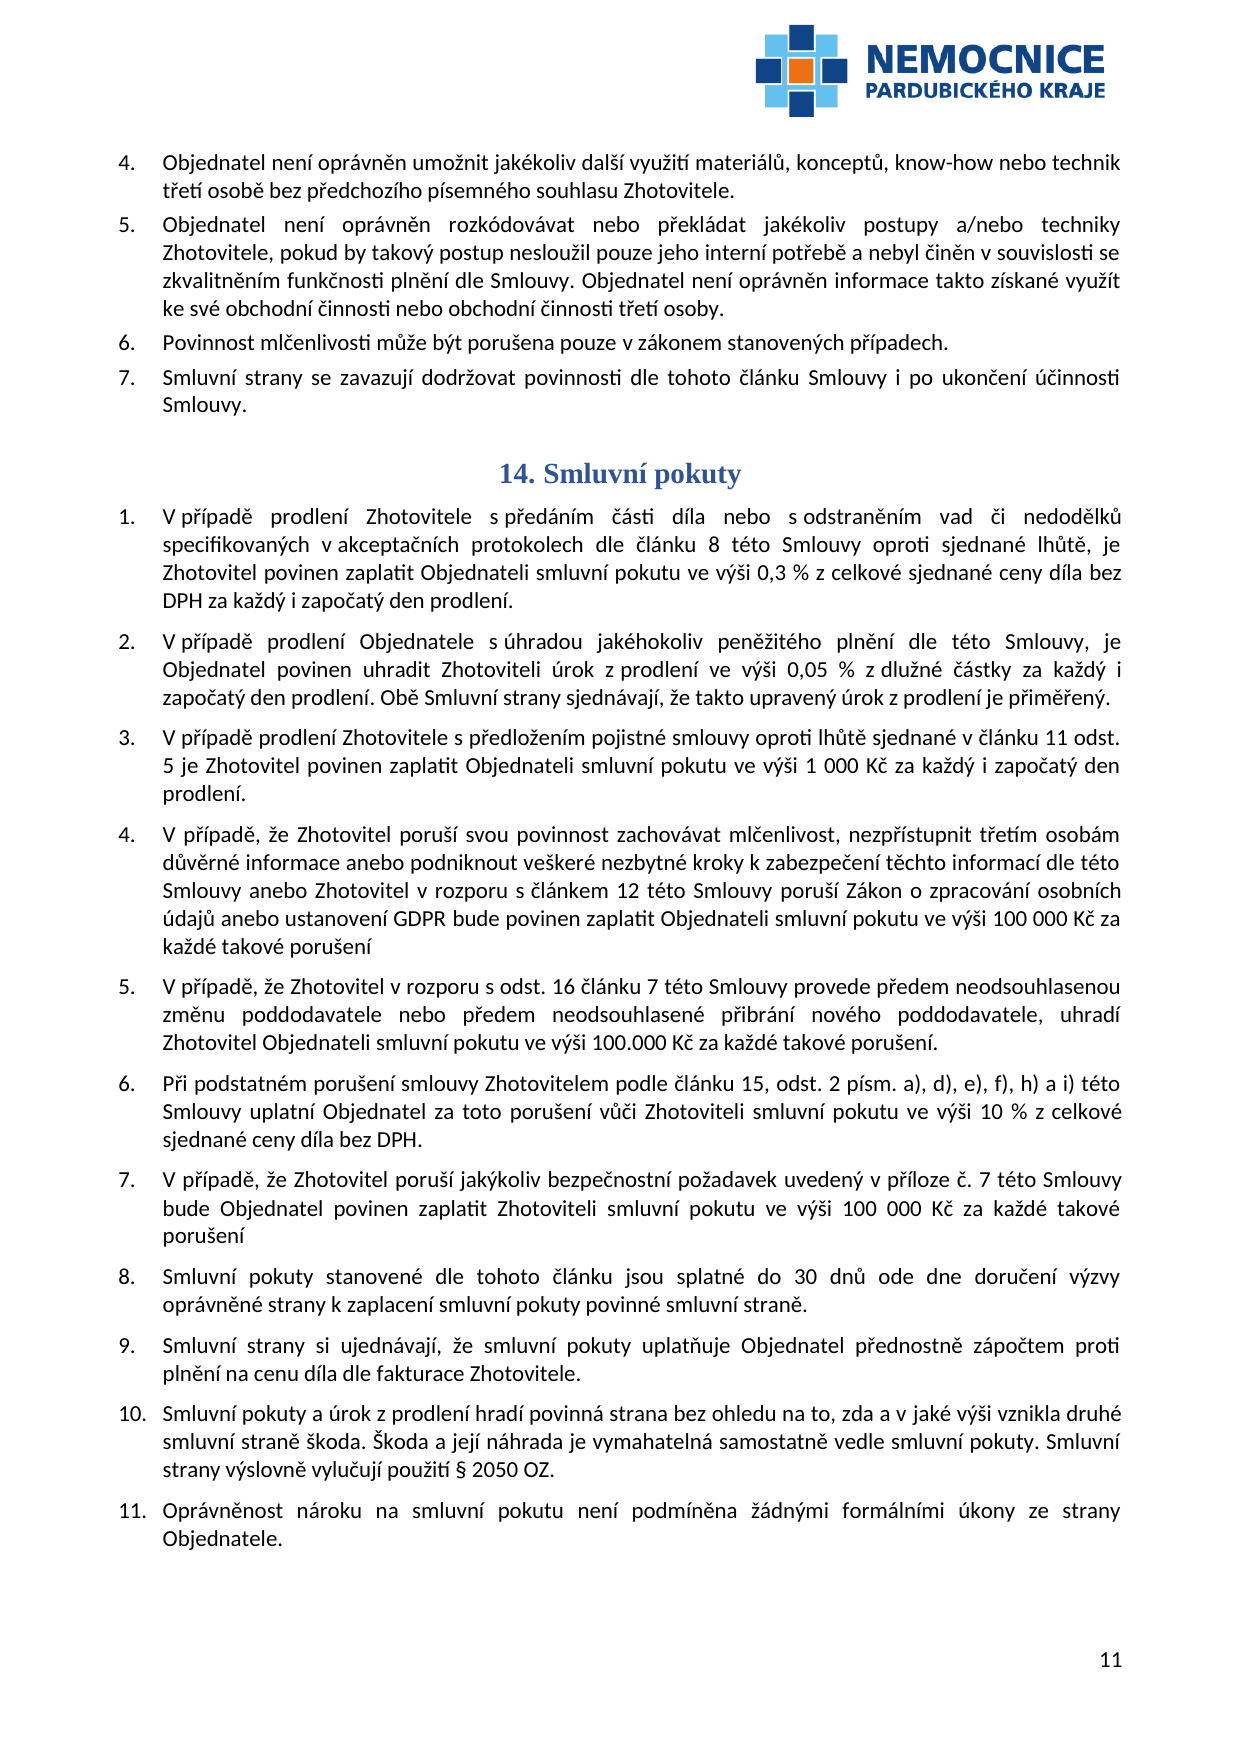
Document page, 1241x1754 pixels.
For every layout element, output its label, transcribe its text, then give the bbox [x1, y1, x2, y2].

list Smluvní strany se zavazují dodržovat povinnosti dle tohoto článku Smlouvy i po ukončení účinnosti Smlouvy. [118, 363, 1122, 419]
subtitle Smluvní pokuty [118, 456, 1122, 490]
list V případě, že Zhotovitel poruší svou povinnost zachovávat mlčenlivost, nezpřístupnit třetím osobám důvěrné informace anebo podniknout veškeré nezbytné kroky k zabezpečení těchto informací dle této Smlouvy anebo Zhotovitel v rozporu s článkem 12 této Smlouvy poruší Zákon o zpracování osobních údajů anebo ustanovení GDPR bude povinen zaplatit Objednateli smluvní pokutu ve výši 100 000 Kč za každé takové porušení [118, 820, 1122, 960]
list V případě, že Zhotovitel v rozporu s odst. 16 článku 7 této Smlouvy provede předem neodsouhlasenou změnu poddodavatele nebo předem neodsouhlasené přibrání nového poddodavatele, uhradí Zhotovitel Objednateli smluvní pokutu ve výši 100.000 Kč za každé takové porušení. [118, 972, 1122, 1057]
list Smluvní strany si ujednávají, že smluvní pokuty uplatňuje Objednatel přednostně zápočtem proti plnění na cenu díla dle fakturace Zhotovitele. [118, 1331, 1122, 1387]
list V případě, že Zhotovitel poruší jakýkoliv bezpečnostní požadavek uvedený v příloze č. 7 této Smlouvy bude Objednatel povinen zaplatit Zhotoviteli smluvní pokutu ve výši 100 000 Kč za každé takové porušení [118, 1166, 1122, 1250]
list V případě prodlení Objednatele s úhradou jakéhokoliv peněžitého plnění dle této Smlouvy, je Objednatel povinen uhradit Zhotoviteli úrok z prodlení ve výši 0,05 % z dlužné částky za každý i započatý den prodlení. Obě Smluvní strany sjednávají, že takto upravený úrok z prodlení je přiměřený. [118, 627, 1122, 711]
list V případě prodlení Zhotovitele s předáním části díla nebo s odstraněním vad či nedodělků specifikovaných v akceptačních protokolech dle článku 8 této Smlouvy oproti sjednané lhůtě, je Zhotovitel povinen zaplatit Objednateli smluvní pokutu ve výši 0,3 % z celkové sjednané ceny díla bez DPH za každý i započatý den prodlení. [118, 502, 1122, 614]
list Objednatel není oprávněn umožnit jakékoliv další využití materiálů, konceptů, know-how nebo technik třetí osobě bez předchozího písemného souhlasu Zhotovitele. [118, 148, 1122, 204]
list V případě prodlení Zhotovitele s předložením pojistné smlouvy oproti lhůtě sjednané v článku 11 odst. 5 je Zhotovitel povinen zaplatit Objednateli smluvní pokutu ve výši 1 000 Kč za každý i započatý den prodlení. [118, 723, 1122, 807]
list Objednatel není oprávněn rozkódovávat nebo překládat jakékoliv postupy a/nebo techniky Zhotovitele, pokud by takový postup nesloužil pouze jeho interní potřebě a nebyl činěn v souvislosti se zkvalitněním funkčnosti plnění dle Smlouvy. Objednatel není oprávněn informace takto získané využít ke své obchodní činnosti nebo obchodní činnosti třetí osoby. [118, 210, 1122, 322]
list Při podstatném porušení smlouvy Zhotovitelem podle článku 15, odst. 2 písm. a), d), e), f), h) a i) této Smlouvy uplatní Objednatel za toto porušení vůči Zhotoviteli smluvní pokutu ve výši 10 % z celkové sjednané ceny díla bez DPH. [118, 1069, 1122, 1153]
list Smluvní pokuty stanovené dle tohoto článku jsou splatné do 30 dnů ode dne doručení výzvy oprávněné strany k zaplacení smluvní pokuty povinné smluvní straně. [118, 1262, 1122, 1318]
list Oprávněnost nároku na smluvní pokutu není podmíněna žádnými formálními úkony ze strany Objednatele. [118, 1496, 1122, 1552]
list Povinnost mlčenlivosti může být porušena pouze v zákonem stanovených případech. [118, 328, 1122, 356]
picture [754, 23, 1105, 118]
list Smluvní pokuty a úrok z prodlení hradí povinná strana bez ohledu na to, zda a v jaké výši vznikla druhé smluvní straně škoda. Škoda a její náhrada je vymahatelná samostatně vedle smluvní pokuty. Smluvní strany výslovně vylučují použití § 2050 OZ. [118, 1399, 1122, 1483]
